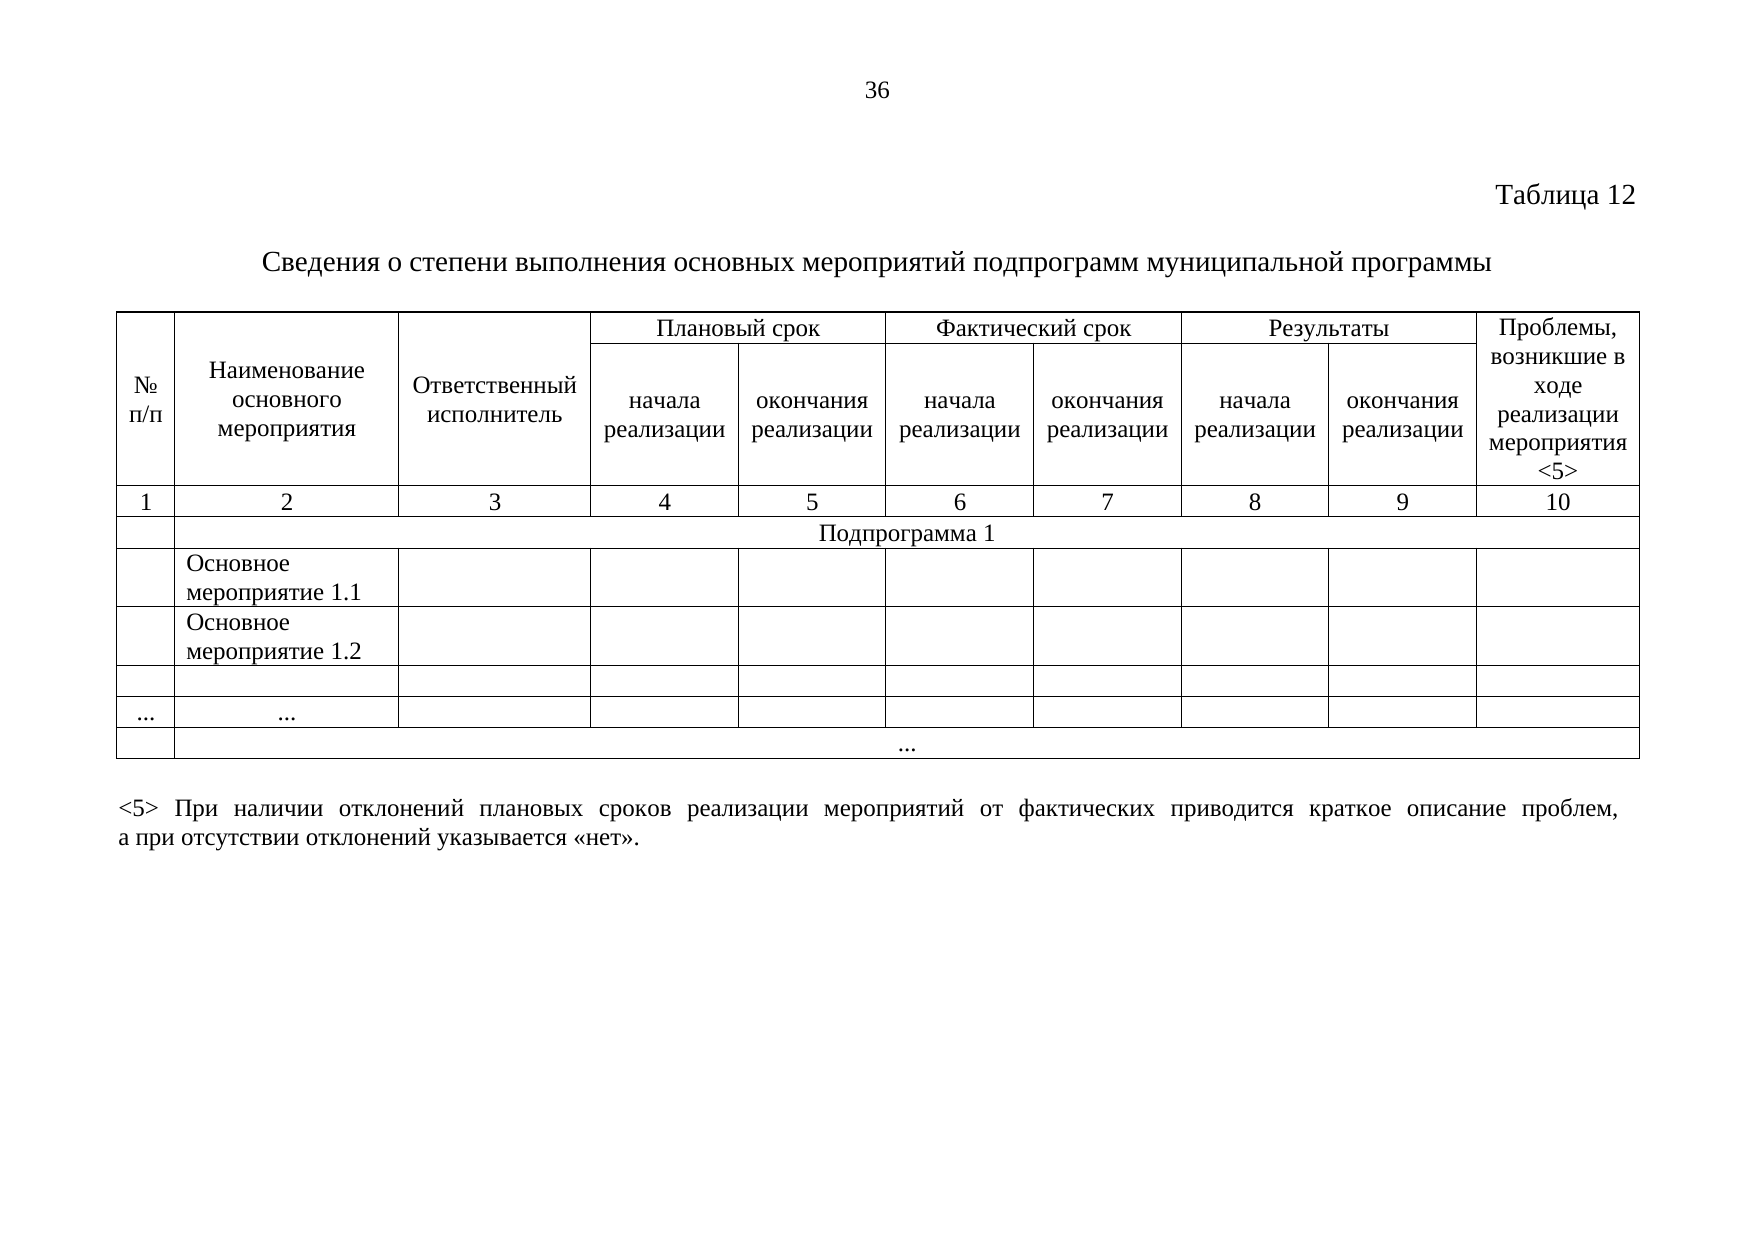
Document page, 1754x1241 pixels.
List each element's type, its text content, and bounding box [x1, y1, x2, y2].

text Сведения о степени выполнения основных мероприятий подпрограмм муниципальной программы [118, 244, 1636, 278]
table_cell 1 [117, 486, 174, 516]
table_cell Основное мероприятие 1.1 [175, 549, 398, 606]
table_header Ответственный исполнитель [399, 313, 590, 485]
text Таблица 12 [118, 177, 1636, 211]
table_cell Основное мероприятие 1.2 [175, 607, 398, 664]
table_cell [1329, 666, 1476, 696]
table_cell [739, 549, 885, 606]
table_cell [1477, 697, 1639, 727]
table_cell [739, 666, 885, 696]
table_cell 10 [1477, 486, 1639, 516]
table_cell [1477, 549, 1639, 606]
table_cell ... [117, 697, 174, 727]
table_header Наименование основного мероприятия [175, 313, 398, 485]
table_cell [1034, 666, 1181, 696]
table_cell [886, 697, 1033, 727]
table_header № п/п [117, 313, 174, 485]
table_cell 6 [886, 486, 1033, 516]
table_cell [1034, 607, 1181, 664]
table_cell [1182, 666, 1328, 696]
table_cell [399, 549, 590, 606]
table_cell 9 [1329, 486, 1476, 516]
table_cell начала реализации [591, 344, 738, 485]
table_cell [1182, 697, 1328, 727]
table_cell [117, 607, 174, 664]
table_cell начала реализации [1182, 344, 1328, 485]
table_cell [1182, 549, 1328, 606]
table_cell 4 [591, 486, 738, 516]
table_cell [1034, 697, 1181, 727]
table_cell ... [175, 728, 1639, 758]
table_cell Подпрограмма 1 [175, 517, 1639, 547]
table_cell [399, 666, 590, 696]
table_cell 3 [399, 486, 590, 516]
table_cell [591, 697, 738, 727]
table_header Проблемы, возникшие в ходе реализации мероприятия <5> [1477, 313, 1639, 485]
table_cell [117, 728, 174, 758]
table_cell [399, 697, 590, 727]
table_cell [1329, 607, 1476, 664]
table_header Фактический срок [886, 313, 1181, 343]
table_cell 5 [739, 486, 885, 516]
table_cell [117, 549, 174, 606]
table_cell начала реализации [886, 344, 1033, 485]
table_cell [399, 607, 590, 664]
table_cell [1329, 697, 1476, 727]
table_cell [591, 666, 738, 696]
table_cell [1477, 666, 1639, 696]
table_cell окончания реализации [1329, 344, 1476, 485]
table_cell [117, 517, 174, 547]
table_cell [886, 549, 1033, 606]
table_cell [1182, 607, 1328, 664]
table_cell окончания реализации [739, 344, 885, 485]
table_cell 8 [1182, 486, 1328, 516]
table_cell [1329, 549, 1476, 606]
table_cell [739, 697, 885, 727]
text <5> При наличии отклонений плановых сроков реализации мероприятий от фактических приводится краткое описание проблем, а при отсутствии отклонений указывается «нет». [118, 793, 1636, 850]
table_cell 7 [1034, 486, 1181, 516]
table_cell [1034, 549, 1181, 606]
table_cell [117, 666, 174, 696]
table_cell [1477, 607, 1639, 664]
table_cell [175, 666, 398, 696]
table_cell 2 [175, 486, 398, 516]
table_cell [591, 607, 738, 664]
table_cell [886, 607, 1033, 664]
table_cell [886, 666, 1033, 696]
table_header Плановый срок [591, 313, 885, 343]
table_cell [591, 549, 738, 606]
table_cell [739, 607, 885, 664]
table_cell окончания реализации [1034, 344, 1181, 485]
table_cell ... [175, 697, 398, 727]
table_header Результаты [1182, 313, 1476, 343]
